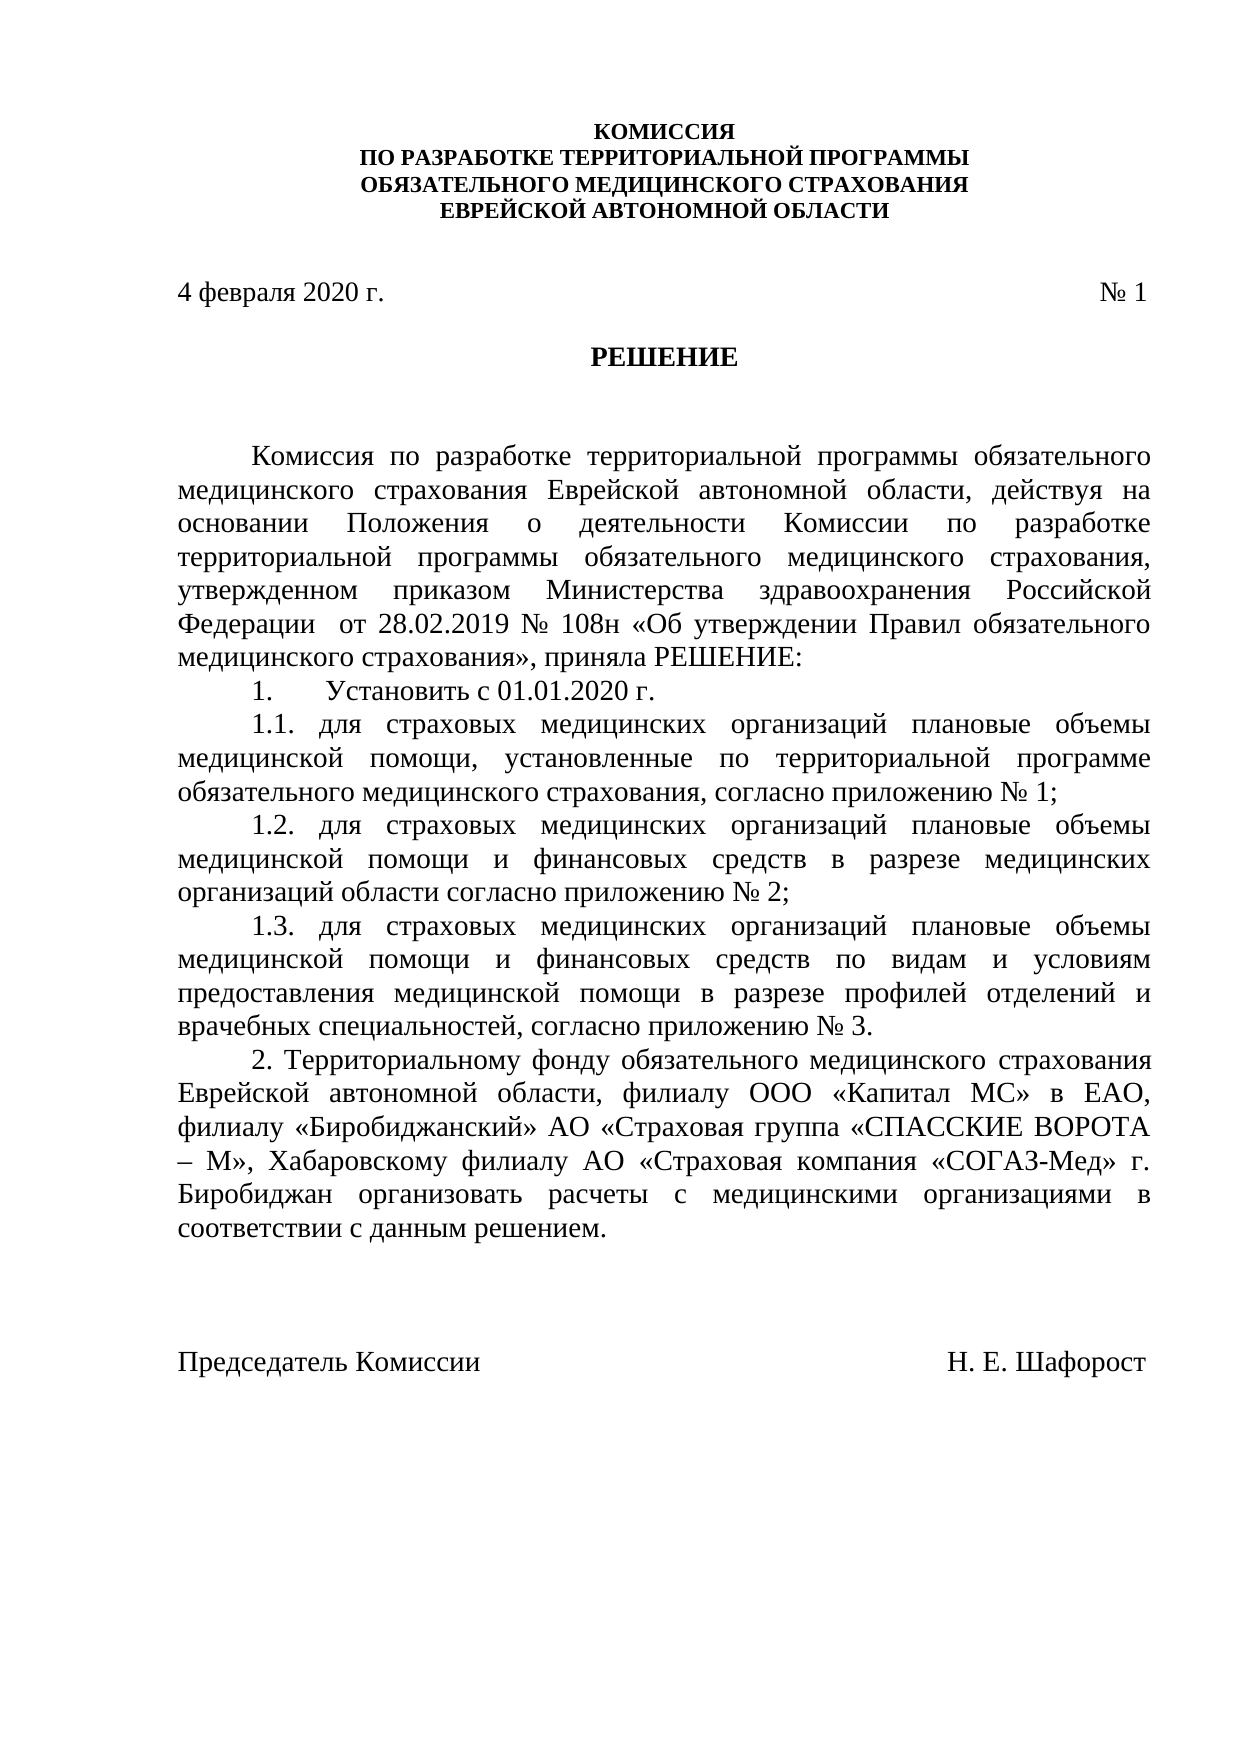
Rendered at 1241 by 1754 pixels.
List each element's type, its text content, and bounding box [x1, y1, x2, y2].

text 4 февраля 2020 г. № 1 [177, 275, 1152, 308]
text 1.3. для страховых медицинских организаций плановые объемы медицинской помощи и финансовых средств по видам и условиям предоставления медицинской помощи в разрезе профилей отделений и врачебных специальностей, согласно приложению № 3. [177, 908, 1152, 1042]
text Комиссия по разработке территориальной программы обязательного медицинского страхования Еврейской автономной области, действуя на основании Положения о деятельности Комиссии по разработке территориальной программы обязательного медицинского страхования, утвержденном приказом Министерства здравоохранения Российской Федерации от 28.02.2019 № 108н «Об утверждении Правил обязательного медицинского страхования», приняла РЕШЕНИЕ: [177, 438, 1152, 673]
text 1.2. для страховых медицинских организаций плановые объемы медицинской помощи и финансовых средств в разрезе медицинских организаций области согласно приложению № 2; [177, 807, 1152, 908]
list Установить с 01.01.2020 г. [251, 673, 1152, 707]
text 1.1. для страховых медицинских организаций плановые объемы медицинской помощи, установленные по территориальной программе обязательного медицинского страхования, согласно приложению № 1; [177, 707, 1152, 807]
text РЕШЕНИЕ [177, 340, 1152, 372]
text Председатель Комиссии Н. Е. Шафорост [177, 1344, 1152, 1377]
text КОМИССИЯ [177, 118, 1152, 144]
text ПО РАЗРАБОТКЕ ТЕРРИТОРИАЛЬНОЙ ПРОГРАММЫ [177, 144, 1152, 171]
text ЕВРЕЙСКОЙ АВТОНОМНОЙ ОБЛАСТИ [177, 197, 1152, 223]
text 2. Территориальному фонду обязательного медицинского страхования Еврейской автономной области, филиалу ООО «Капитал МС» в ЕАО, филиалу «Биробиджанский» АО «Страховая группа «СПАССКИЕ ВОРОТА – М», Хабаровскому филиалу АО «Страховая компания «СОГАЗ-Мед» г. Биробиджан организовать расчеты с медицинскими организациями в соответствии с данным решением. [177, 1042, 1152, 1243]
text ОБЯЗАТЕЛЬНОГО МЕДИЦИНСКОГО СТРАХОВАНИЯ [177, 171, 1152, 197]
